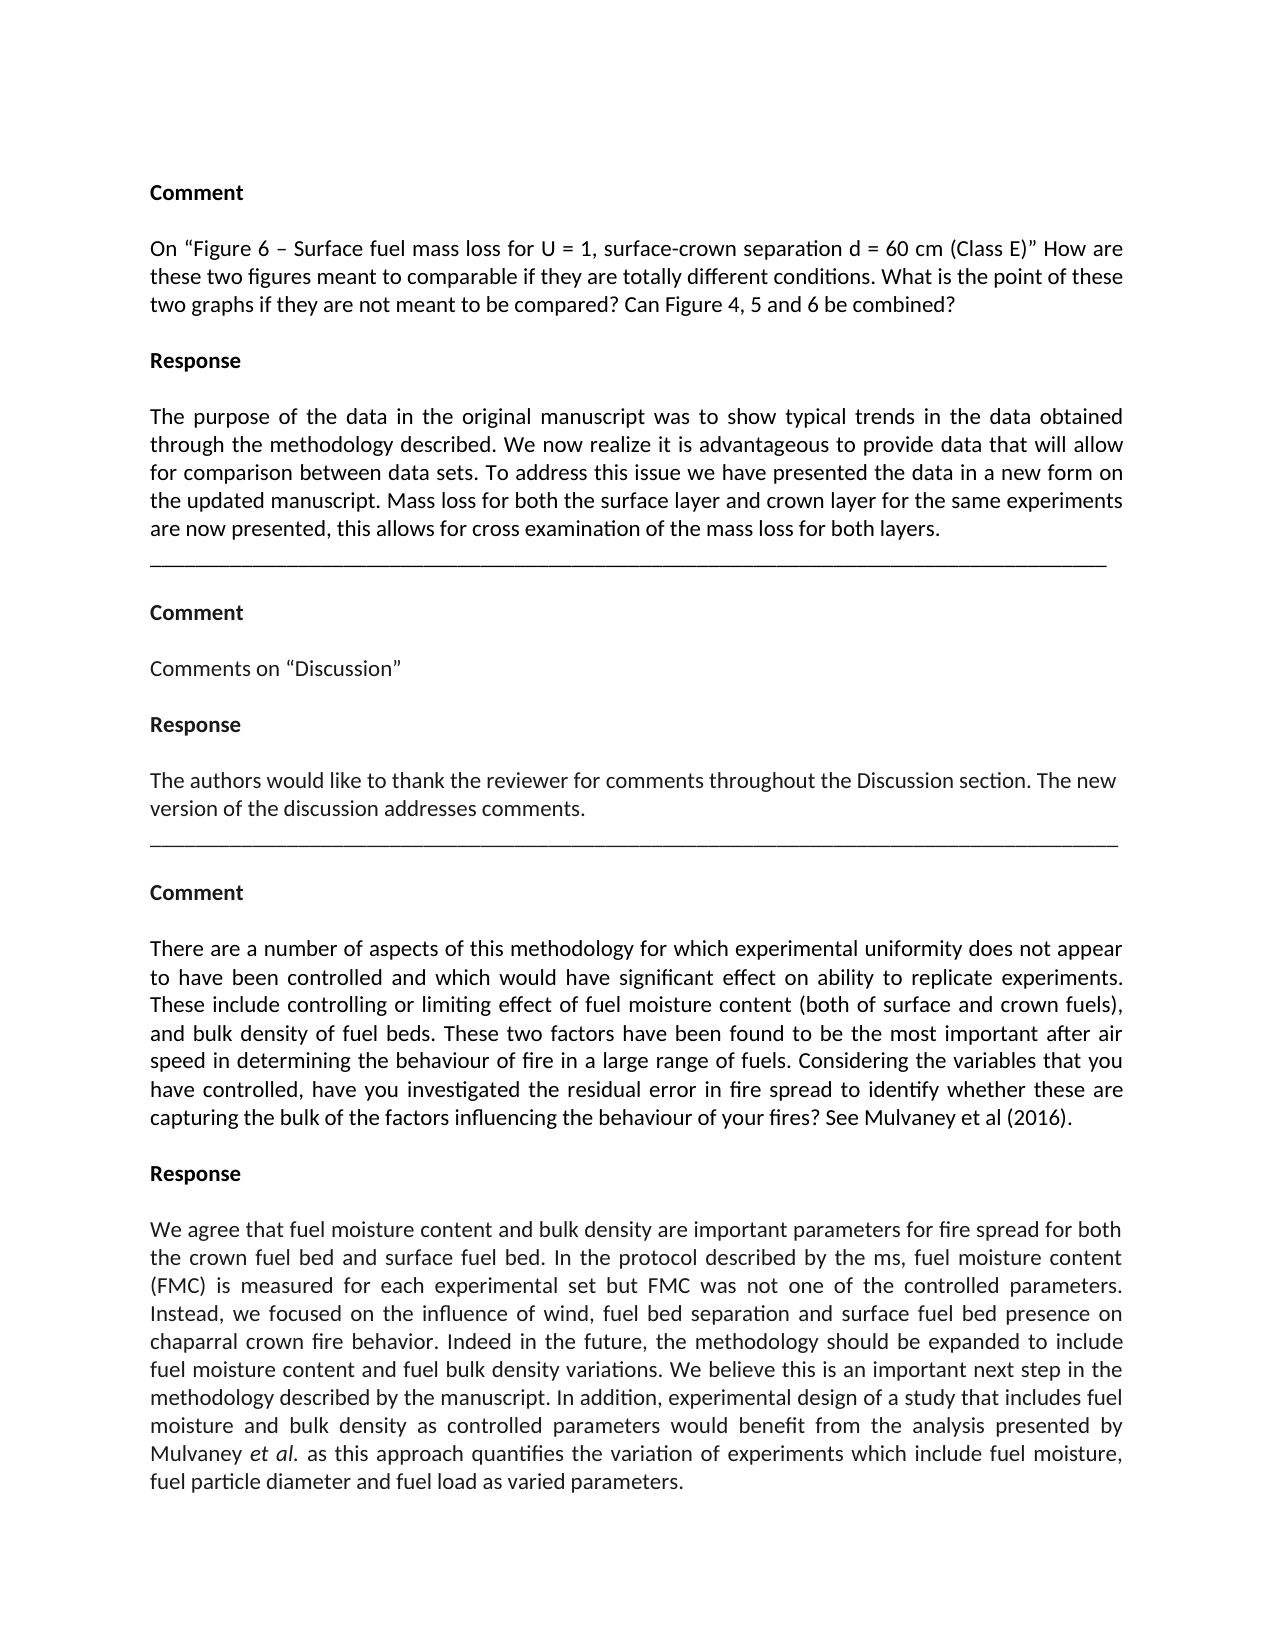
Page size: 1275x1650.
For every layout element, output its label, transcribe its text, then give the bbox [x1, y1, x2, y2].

text Comment [150, 878, 1125, 907]
text Response [150, 1159, 1125, 1187]
text We agree that fuel moisture content and bulk density are important parameters for fire spread for both the crown fuel bed and surface fuel bed. In the protocol described by the ms, fuel moisture content (FMC) is measured for each experimental set but FMC was not one of the controlled parameters. Instead, we focused on the influence of wind, fuel bed separation and surface fuel bed presence on chaparral crown fire behavior. Indeed in the future, the methodology should be expanded to include fuel moisture content and fuel bulk density variations. We believe this is an important next step in the methodology described by the manuscript. In addition, experimental design of a study that includes fuel moisture and bulk density as controlled parameters would benefit from the analysis presented by Mulvaney et al. as this approach quantifies the variation of experiments which include fuel moisture, fuel particle diameter and fuel load as varied parameters. [150, 1215, 1125, 1495]
text On “Figure 6 – Surface fuel mass loss for U = 1, surface-crown separation d = 60 cm (Class E)” How are these two figures meant to comparable if they are totally different conditions. What is the point of these two graphs if they are not meant to be compared? Can Figure 4, 5 and 6 be combined? [150, 234, 1125, 318]
text Comments on “Discussion” [150, 654, 1125, 682]
text There are a number of aspects of this methodology for which experimental uniformity does not appear to have been controlled and which would have significant effect on ability to replicate experiments. These include controlling or limiting effect of fuel moisture content (both of surface and crown fuels), and bulk density of fuel beds. These two factors have been found to be the most important after air speed in determining the behaviour of fire in a large range of fuels. Considering the variables that you have controlled, have you investigated the residual error in fire spread to identify whether these are capturing the bulk of the factors influencing the behaviour of your fires? See Mulvaney et al (2016). [150, 934, 1125, 1131]
text Response [150, 710, 1125, 738]
text Comment [150, 178, 1125, 206]
text _____________________________________________________________________________________ [150, 822, 1125, 851]
text The authors would like to thank the reviewer for comments throughout the Discussion section. The new version of the discussion addresses comments. [150, 766, 1125, 822]
text ____________________________________________________________________________________ [150, 542, 1125, 570]
text The purpose of the data in the original manuscript was to show typical trends in the data obtained through the methodology described. We now realize it is advantageous to provide data that will allow for comparison between data sets. To address this issue we have presented the data in a new form on the updated manuscript. Mass loss for both the surface layer and crown layer for the same experiments are now presented, this allows for cross examination of the mass loss for both layers. [150, 402, 1125, 542]
text Response [150, 346, 1125, 374]
text Comment [150, 598, 1125, 626]
